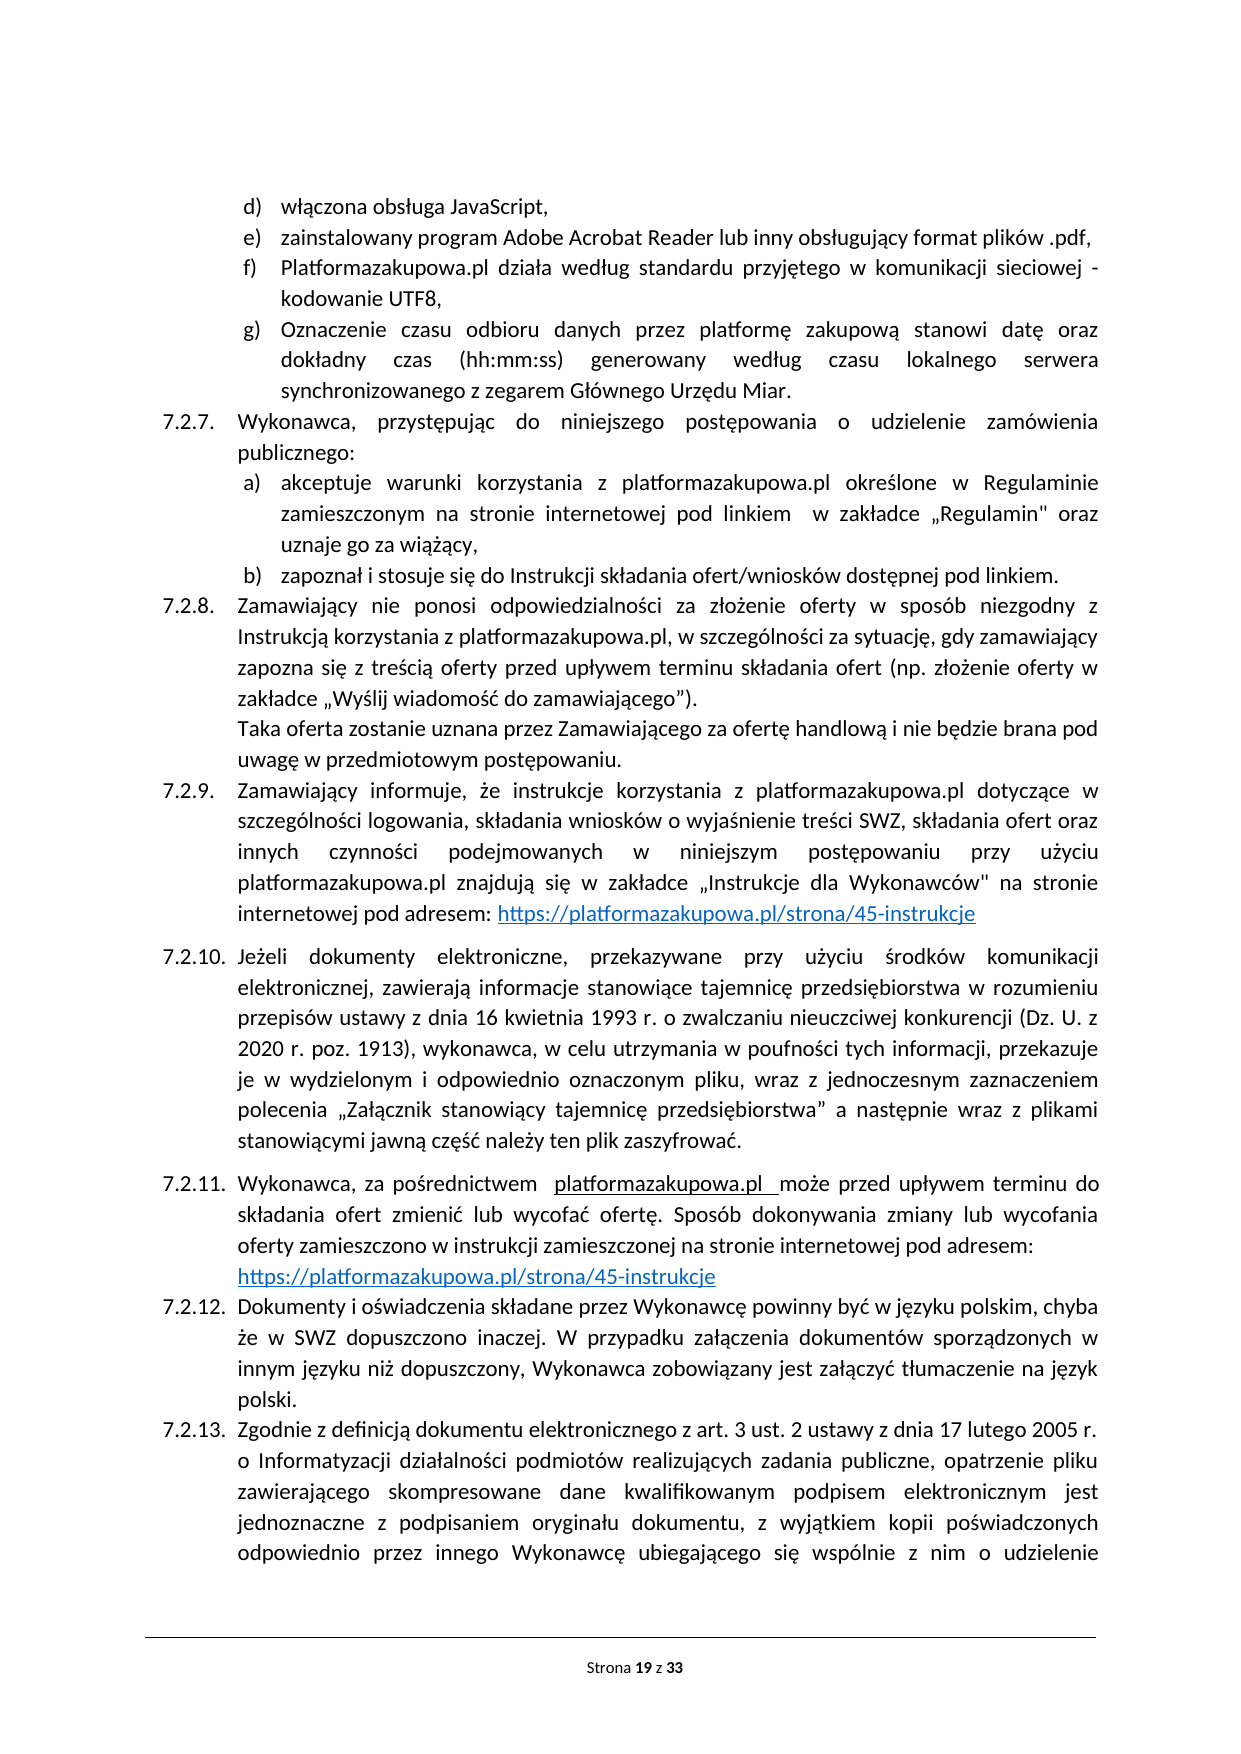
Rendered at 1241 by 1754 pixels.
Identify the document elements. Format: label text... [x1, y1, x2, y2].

list Jeżeli dokumenty elektroniczne, przekazywane przy użyciu środków komunikacji elektronicznej, zawierają informacje stanowiące tajemnicę przedsiębiorstwa w rozumieniu przepisów ustawy z dnia 16 kwietnia 1993 r. o zwalczaniu nieuczciwej konkurencji (Dz. U. z 2020 r. poz. 1913), wykonawca, w celu utrzymania w poufności tych informacji, przekazuje je w wydzielonym i odpowiednio oznaczonym pliku, wraz z jednoczesnym zaznaczeniem polecenia „Załącznik stanowiący tajemnicę przedsiębiorstwa” a następnie wraz z plikami stanowiącymi jawną część należy ten plik zaszyfrować. [162, 942, 1100, 1154]
list Dokumenty i oświadczenia składane przez Wykonawcę powinny być w języku polskim, chyba że w SWZ dopuszczono inaczej. W przypadku załączenia dokumentów sporządzonych w innym języku niż dopuszczony, Wykonawca zobowiązany jest załączyć tłumaczenie na język polski. [162, 1292, 1100, 1413]
list Taka oferta zostanie uznana przez Zamawiającego za ofertę handlową i nie będzie brana pod uwagę w przedmiotowym postępowaniu. [237, 714, 1100, 773]
list Wykonawca, przystępując do niniejszego postępowania o udzielenie zamówienia publicznego: [162, 407, 1100, 466]
list akceptuje warunki korzystania z platformazakupowa.pl określone w Regulaminie zamieszczonym na stronie internetowej pod linkiem w zakładce „Regulamin" oraz uznaje go za wiążący, [243, 468, 1100, 558]
list zapoznał i stosuje się do Instrukcji składania ofert/wniosków dostępnej pod linkiem. [243, 561, 1100, 589]
list Zamawiający informuje, że instrukcje korzystania z platformazakupowa.pl dotyczące w szczególności logowania, składania wniosków o wyjaśnienie treści SWZ, składania ofert oraz innych czynności podejmowanych w niniejszym postępowaniu przy użyciu platformazakupowa.pl znajdują się w zakładce „Instrukcje dla Wykonawców" na stronie internetowej pod adresem: https://platformazakupowa.pl/strona/45-instrukcje [162, 776, 1100, 927]
list Zamawiający nie ponosi odpowiedzialności za złożenie oferty w sposób niezgodny z Instrukcją korzystania z platformazakupowa.pl, w szczególności za sytuację, gdy zamawiający zapozna się z treścią oferty przed upływem terminu składania ofert (np. złożenie oferty w zakładce „Wyślij wiadomość do zamawiającego”). [162, 591, 1100, 712]
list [162, 1415, 1100, 1566]
list zainstalowany program Adobe Acrobat Reader lub inny obsługujący format plików .pdf, [243, 223, 1100, 251]
list włączona obsługa JavaScript, [243, 192, 1100, 220]
list Wykonawca, za pośrednictwem platformazakupowa.pl może przed upływem terminu do składania ofert zmienić lub wycofać ofertę. Sposób dokonywania zmiany lub wycofania oferty zamieszczono w instrukcji zamieszczonej na stronie internetowej pod adresem: [162, 1169, 1100, 1259]
list https://platformazakupowa.pl/strona/45-instrukcje [237, 1262, 1100, 1290]
list Oznaczenie czasu odbioru danych przez platformę zakupową stanowi datę oraz dokładny czas (hh:mm:ss) generowany według czasu lokalnego serwera synchronizowanego z zegarem Głównego Urzędu Miar. [243, 315, 1100, 404]
list Platformazakupowa.pl działa według standardu przyjętego w komunikacji sieciowej - kodowanie UTF8, [243, 253, 1100, 312]
